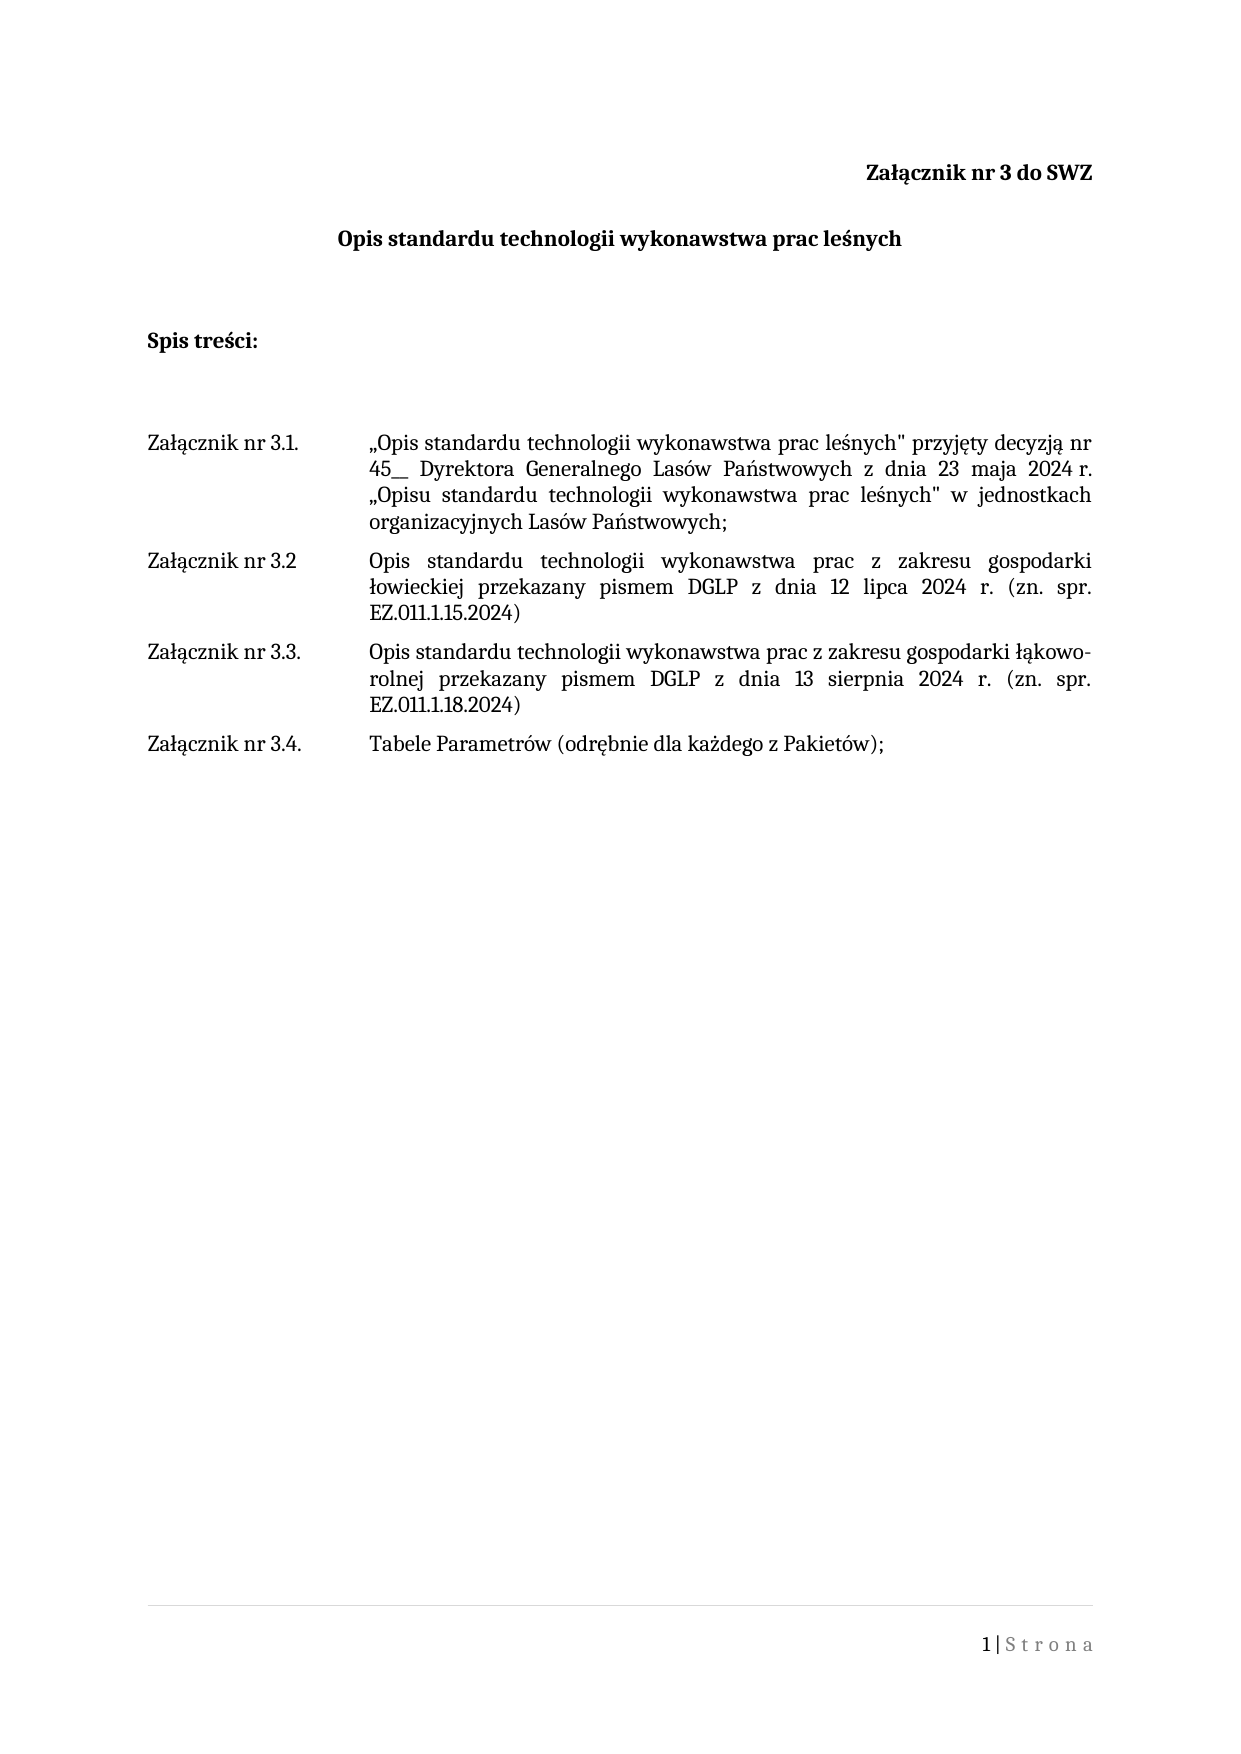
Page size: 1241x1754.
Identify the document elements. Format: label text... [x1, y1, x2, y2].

text Załącznik nr 3 do SWZ [148, 160, 1093, 186]
text Spis treści: [148, 327, 1093, 354]
text Załącznik nr 3.1. „Opis standardu technologii wykonawstwa prac leśnych" przyjęty decyzją nr 45__ Dyrektora Generalnego Lasów Państwowych z dnia 23 maja 2024 r. „Opisu standardu technologii wykonawstwa prac leśnych" w jednostkach organizacyjnych Lasów Państwowych; [148, 429, 1093, 535]
text Załącznik nr 3.4. Tabele Parametrów (odrębnie dla każdego z Pakietów); [148, 731, 1093, 757]
text Załącznik nr 3.3. Opis standardu technologii wykonawstwa prac z zakresu gospodarki łąkowo-rolnej przekazany pismem DGLP z dnia 13 sierpnia 2024 r. (zn. spr. EZ.011.1.18.2024) [148, 639, 1093, 718]
text Opis standardu technologii wykonawstwa prac leśnych [148, 225, 1093, 252]
text Załącznik nr 3.2 Opis standardu technologii wykonawstwa prac z zakresu gospodarki łowieckiej przekazany pismem DGLP z dnia 12 lipca 2024 r. (zn. spr. EZ.011.1.15.2024) [148, 547, 1093, 626]
